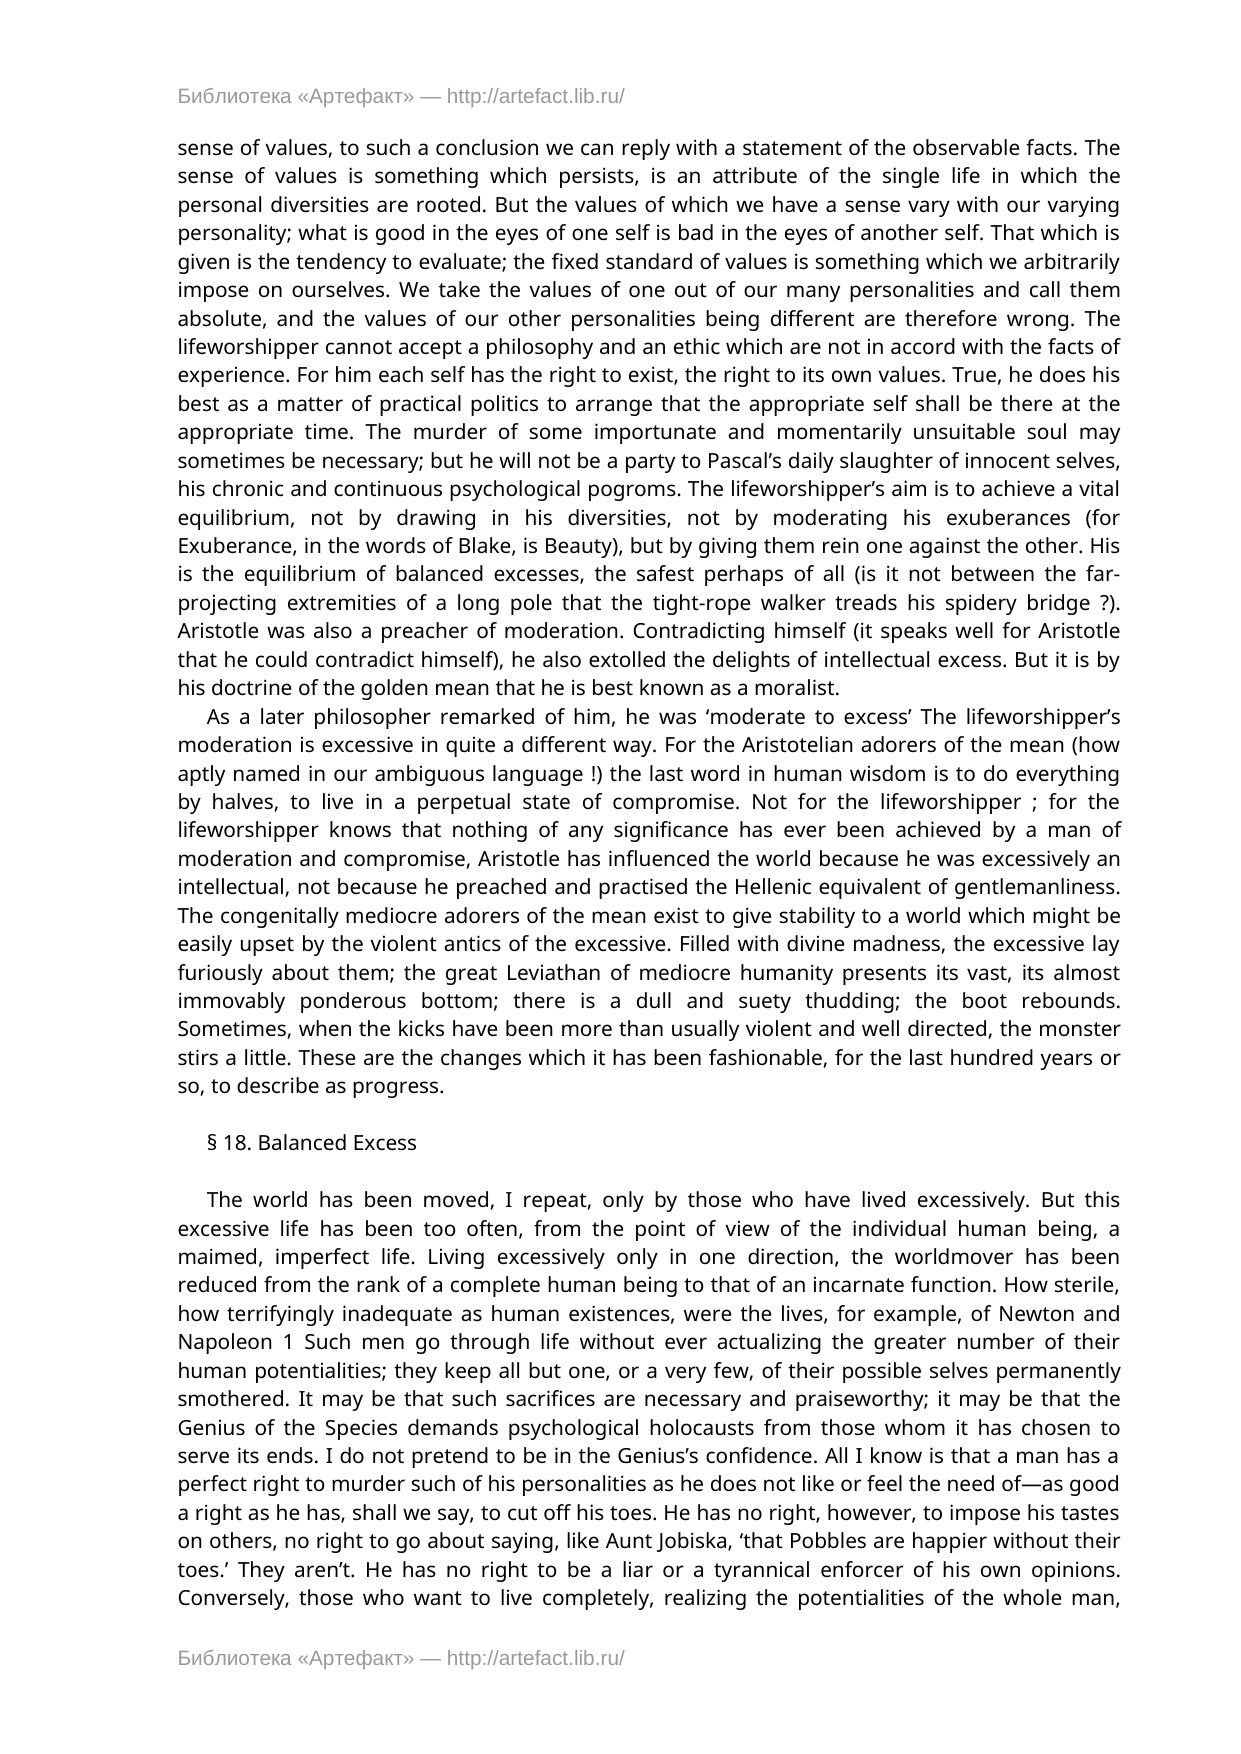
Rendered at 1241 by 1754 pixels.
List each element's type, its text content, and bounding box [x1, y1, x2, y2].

text As a later philosopher remarked of him, he was ‘moderate to excess’ The lifeworshipper’s moderation is excessive in quite a different way. For the Aristotelian adorers of the mean (how aptly named in our ambiguous language !) the last word in human wisdom is to do everything by halves, to live in a perpetual state of compromise. Not for the lifeworshipper ; for the lifeworshipper knows that nothing of any significance has ever been achieved by a man of moderation and compromise, Aristotle has influenced the world because he was excessively an intellectual, not because he preached and practised the Hellenic equivalent of gentlemanliness. The congenitally mediocre adorers of the mean exist to give stability to a world which might be easily upset by the violent antics of the excessive. Filled with divine madness, the excessive lay furiously about them; the great Leviathan of mediocre humanity presents its vast, its almost immovably ponderous bottom; there is a dull and suety thudding; the boot rebounds. Sometimes, when the kicks have been more than usually violent and well directed, the monster stirs a little. These are the changes which it has been fashionable, for the last hundred years or so, to describe as progress. [177, 702, 1122, 1100]
text § 18. Balanced Excess [177, 1128, 1122, 1157]
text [177, 1185, 1122, 1612]
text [177, 133, 1122, 702]
